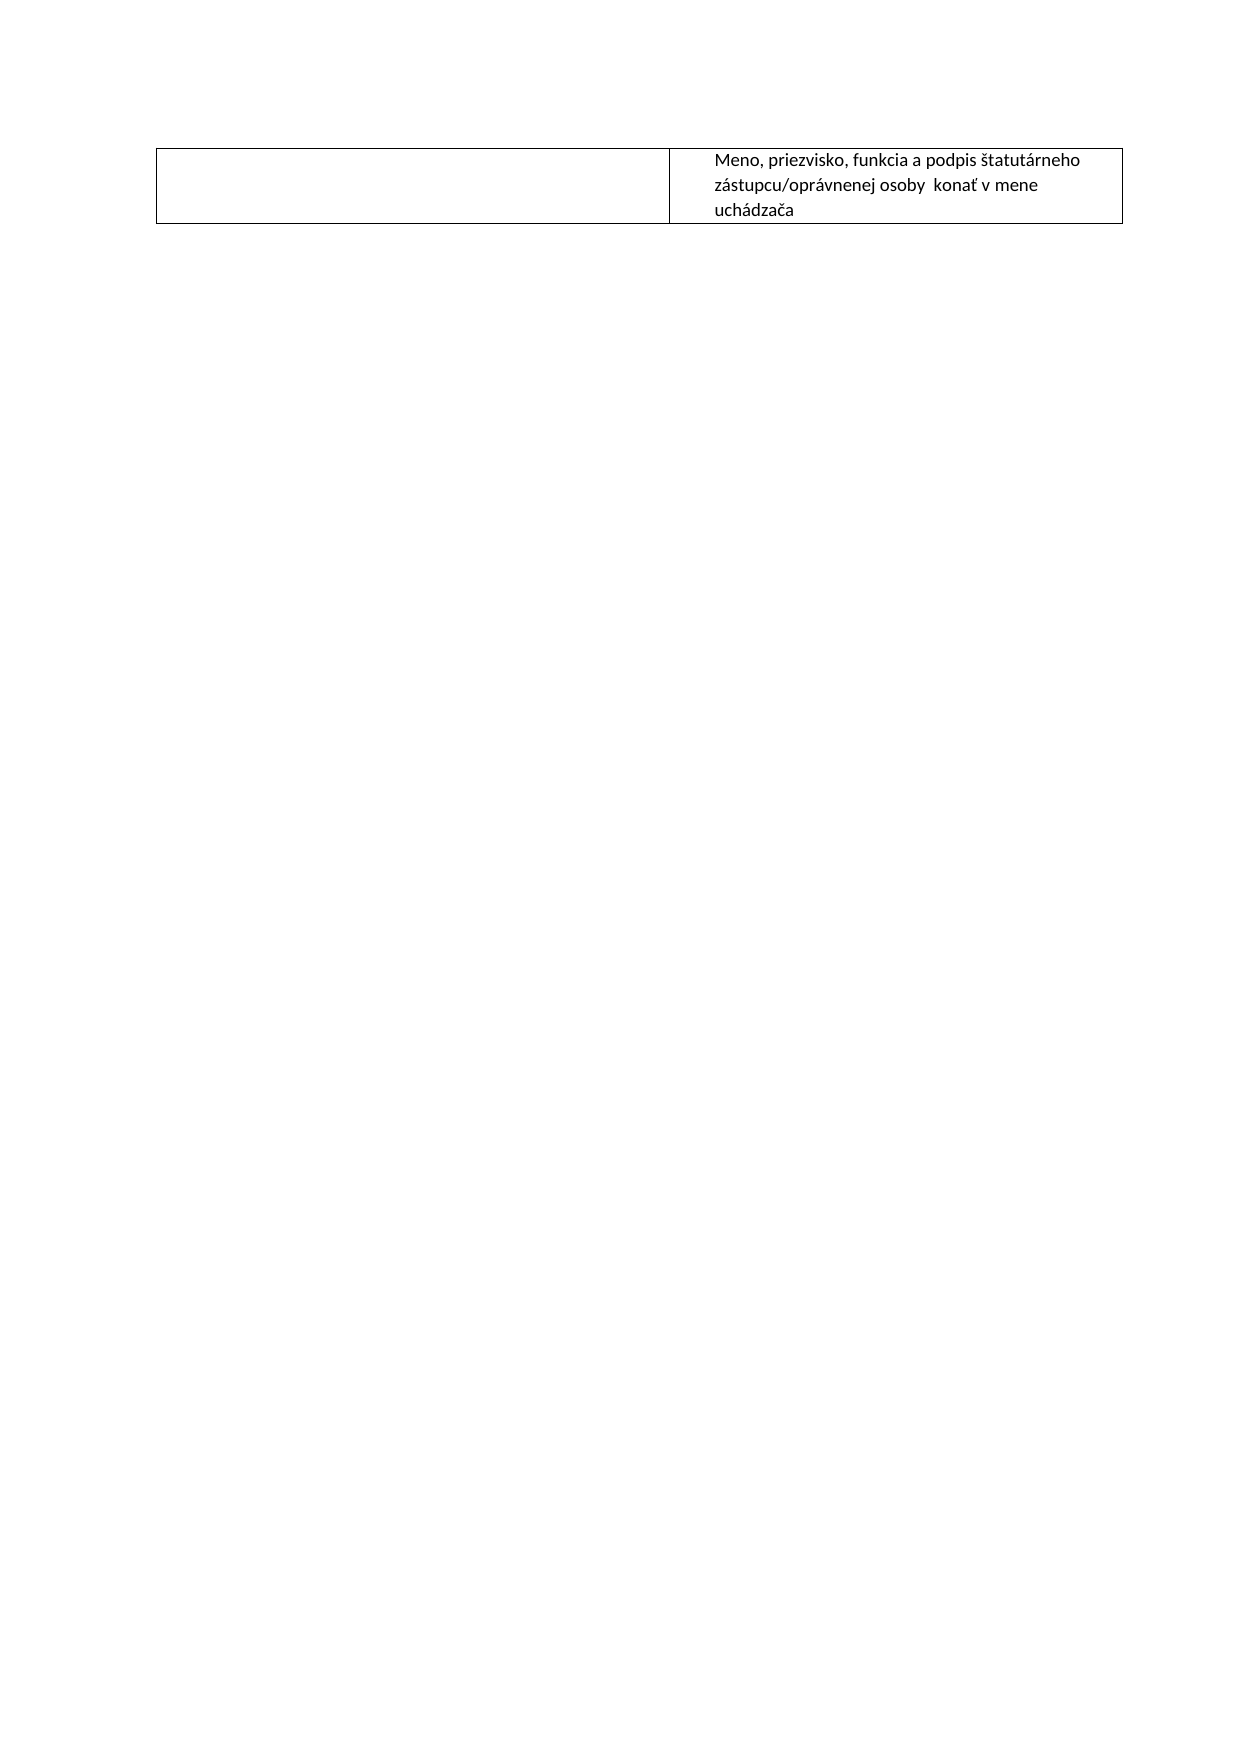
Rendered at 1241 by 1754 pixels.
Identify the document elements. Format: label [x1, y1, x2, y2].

table_cell [670, 149, 1122, 223]
table_cell [157, 149, 669, 223]
